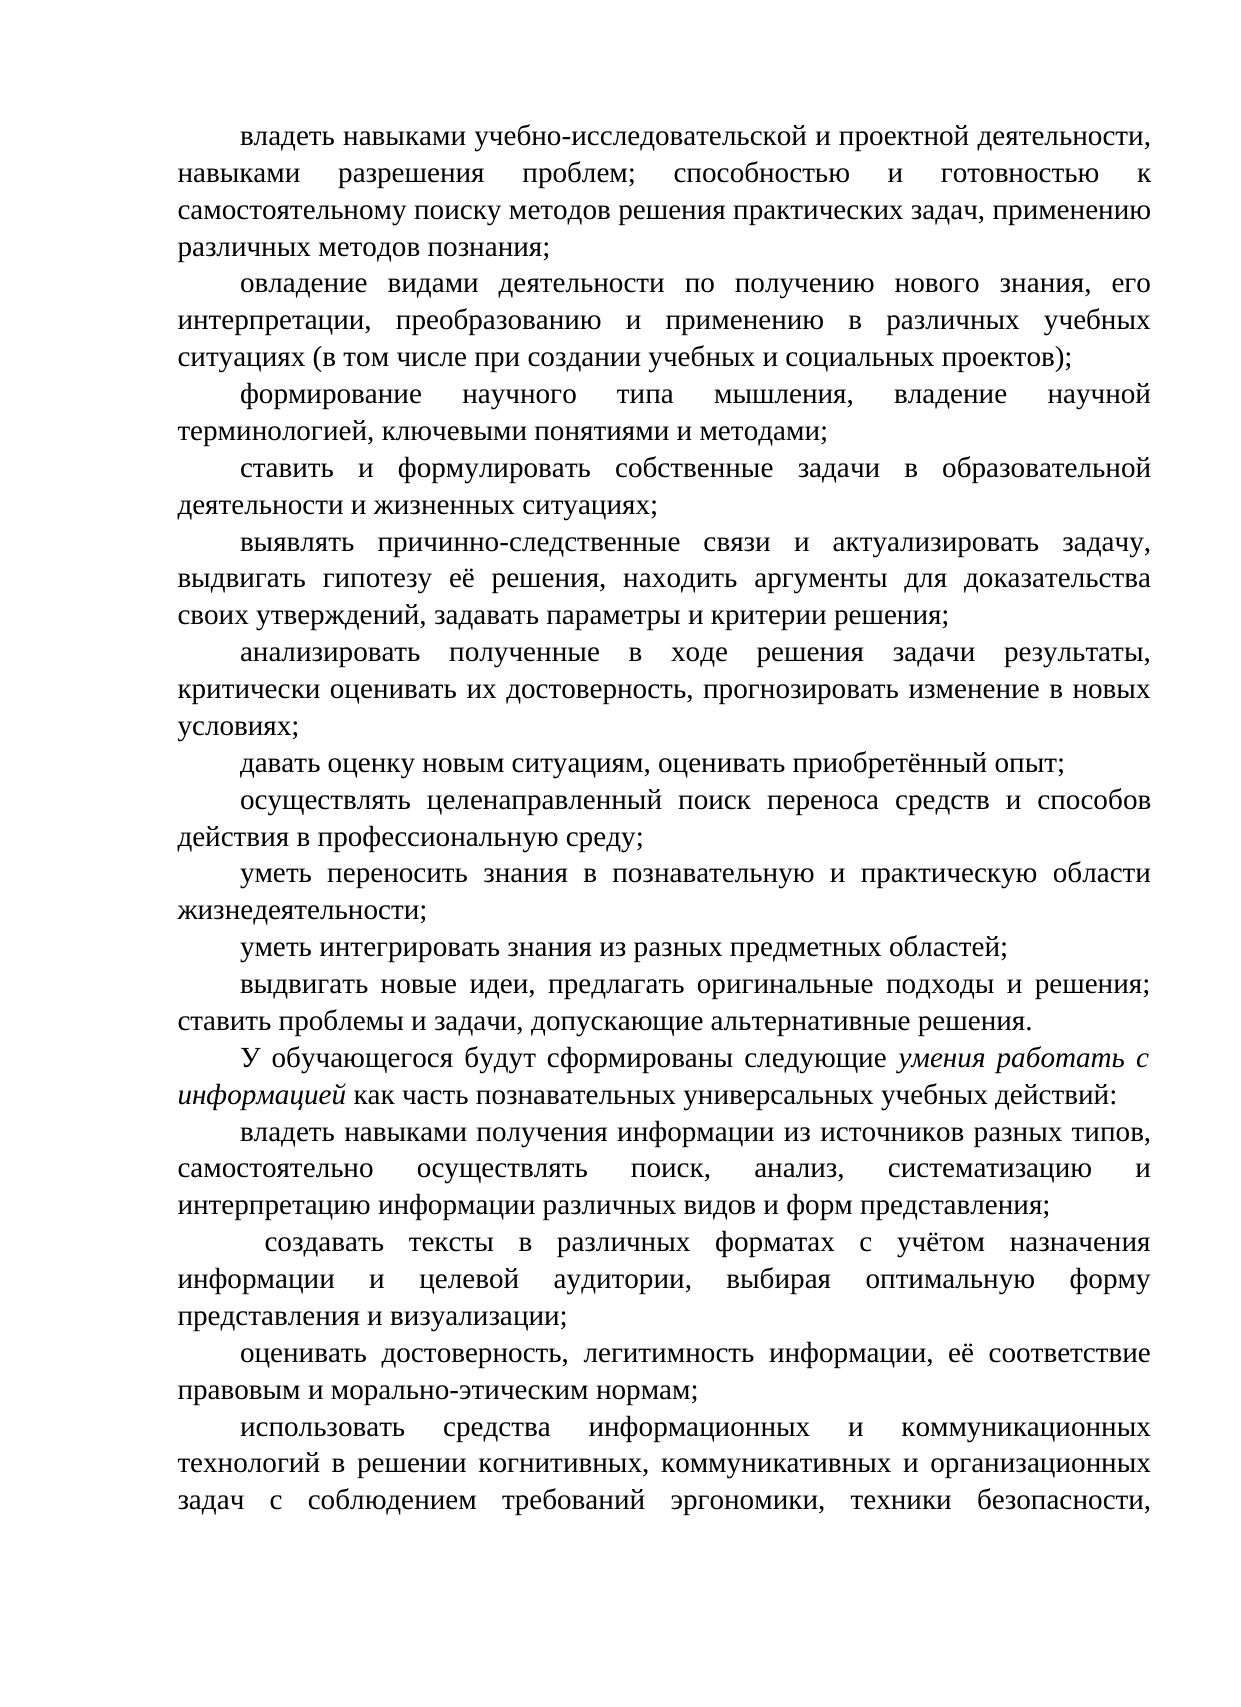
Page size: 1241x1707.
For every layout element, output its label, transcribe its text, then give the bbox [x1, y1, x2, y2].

text уметь переносить знания в познавательную и практическую области жизнедеятельности; [177, 856, 1152, 926]
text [177, 1409, 1152, 1516]
text владеть навыками получения информации из источников разных типов, самостоятельно осуществлять поиск, анализ, систематизацию и интерпретацию информации различных видов и форм представления; [177, 1114, 1152, 1221]
text ставить и формулировать собственные задачи в образовательной деятельности и жизненных ситуациях; [177, 450, 1152, 520]
text давать оценку новым ситуациям, оценивать приобретённый опыт; [177, 745, 1152, 778]
text уметь интегрировать знания из разных предметных областей; [177, 929, 1152, 963]
text осуществлять целенаправленный поиск переноса средств и способов действия в профессиональную среду; [177, 782, 1152, 852]
text выявлять причинно-следственные связи и актуализировать задачу, выдвигать гипотезу её решения, находить аргументы для доказательства своих утверждений, задавать параметры и критерии решения; [177, 524, 1152, 631]
text овладение видами деятельности по получению нового знания, его интерпретации, преобразованию и применению в различных учебных ситуациях (в том числе при создании учебных и социальных проектов); [177, 266, 1152, 373]
text создавать тексты в различных форматах с учётом назначения информации и целевой аудитории, выбирая оптимальную форму представления и визуализации; [177, 1224, 1152, 1332]
text анализировать полученные в ходе решения задачи результаты, критически оценивать их достоверность, прогнозировать изменение в новых условиях; [177, 634, 1152, 742]
text владеть навыками учебно-исследовательской и проектной деятельности, навыками разрешения проблем; способностью и готовностью к самостоятельному поиску методов решения практических задач, применению различных методов познания; [177, 118, 1152, 262]
text формирование научного типа мышления, владение научной терминологией, ключевыми понятиями и методами; [177, 376, 1152, 447]
text У обучающегося будут сформированы следующие умения работать с информацией как часть познавательных универсальных учебных действий: [177, 1040, 1152, 1110]
text выдвигать новые идеи, предлагать оригинальные подходы и решения; ставить проблемы и задачи, допускающие альтернативные решения. [177, 966, 1152, 1037]
text оценивать достоверность, легитимность информации, её соответствие правовым и морально-этическим нормам; [177, 1335, 1152, 1405]
